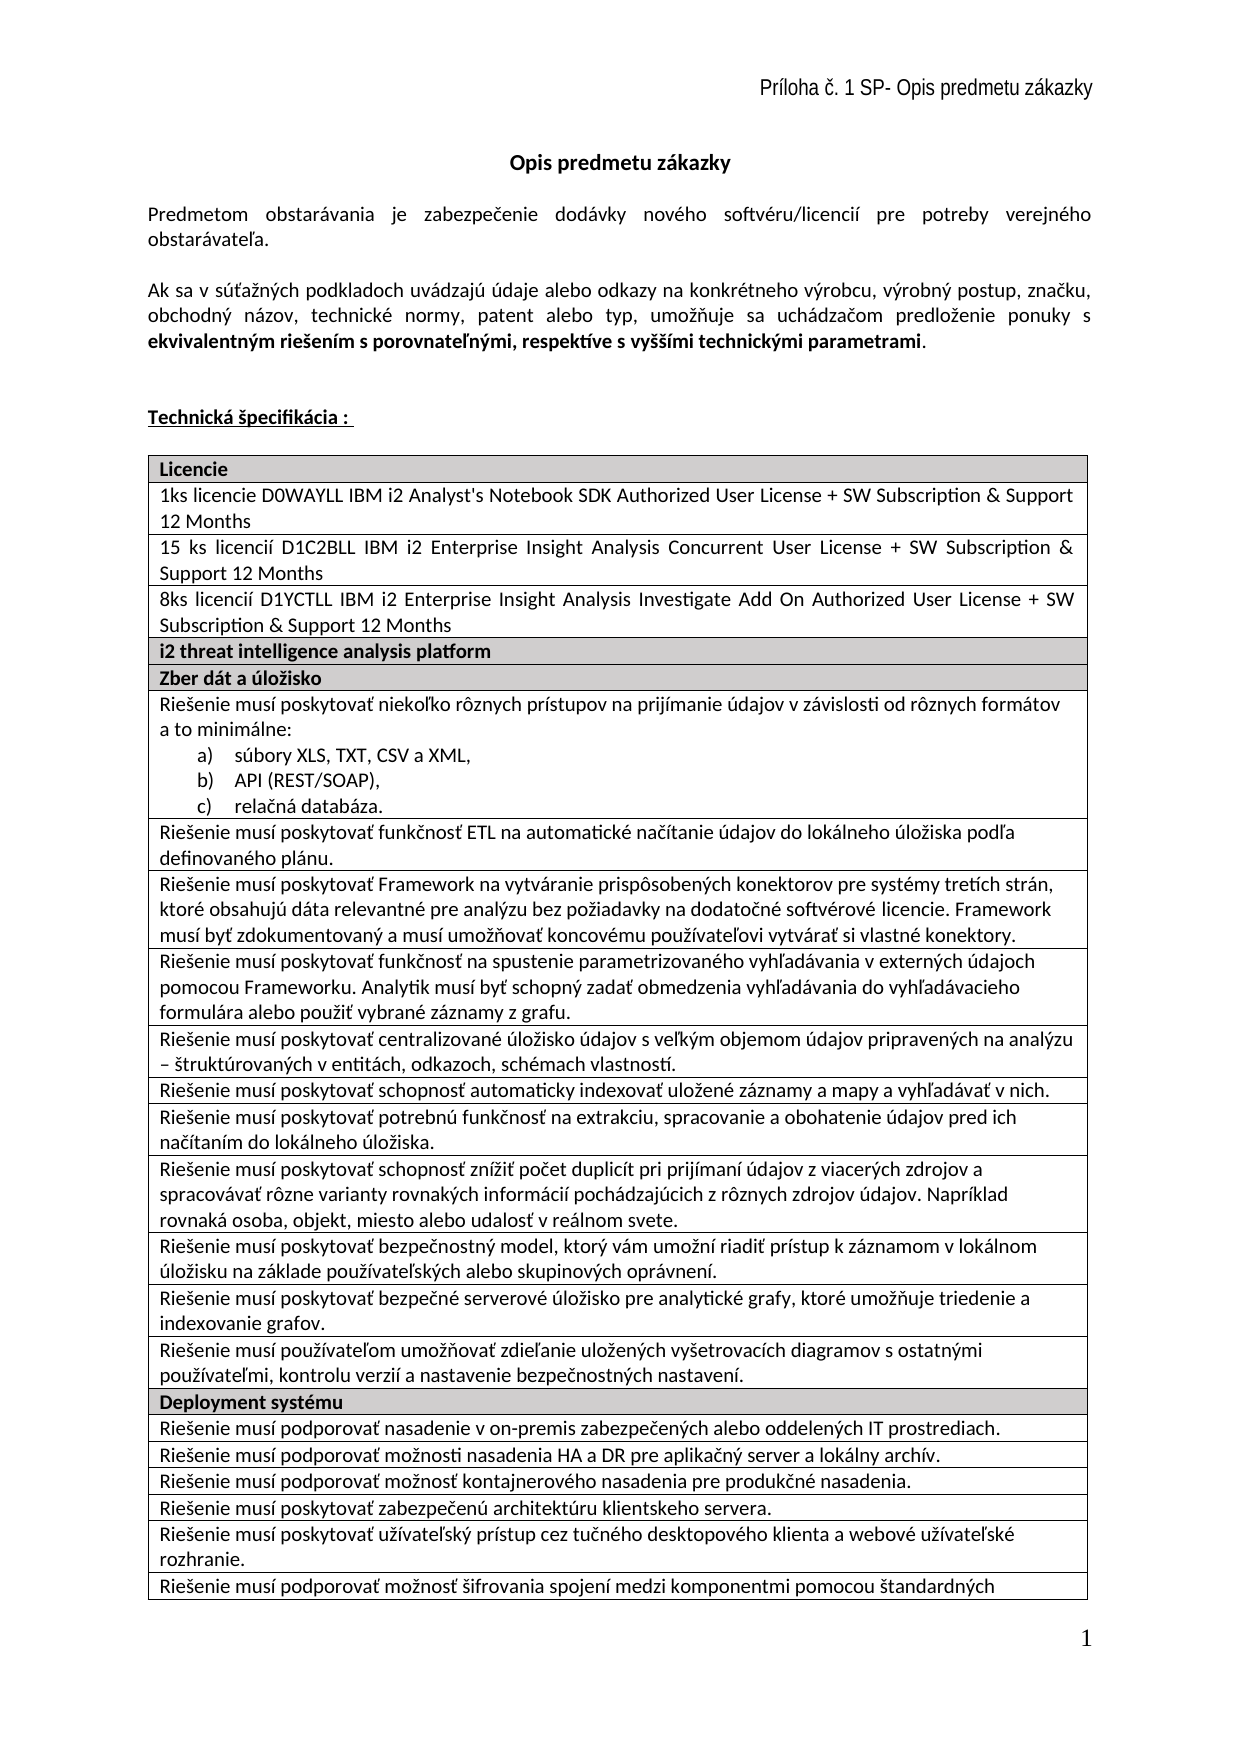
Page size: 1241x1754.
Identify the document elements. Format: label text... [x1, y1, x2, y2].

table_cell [149, 1573, 1087, 1598]
table_cell Riešenie musí poskytovať potrebnú funkčnosť na extrakciu, spracovanie a obohatenie údajov pred ich načítaním do lokálneho úložiska. [149, 1104, 1087, 1155]
table_cell Riešenie musí poskytovať niekoľko rôznych prístupov na prijímanie údajov v závislosti od rôznych formátov a to minimálne: súbory XLS, TXT, CSV a XML, API (REST/SOAP), relačná databáza. [149, 691, 1087, 818]
table_cell Riešenie musí podporovať možnosť kontajnerového nasadenia pre produkčné nasadenia. [149, 1468, 1087, 1494]
table_header Licencie [149, 456, 1087, 482]
table_cell Riešenie musí poskytovať bezpečnostný model, ktorý vám umožní riadiť prístup k záznamom v lokálnom úložisku na základe používateľských alebo skupinových oprávnení. [149, 1233, 1087, 1284]
table_cell Riešenie musí poskytovať schopnosť automaticky indexovať uložené záznamy a mapy a vyhľadávať v nich. [149, 1078, 1087, 1103]
table_cell Riešenie musí poskytovať bezpečné serverové úložisko pre analytické grafy, ktoré umožňuje triedenie a indexovanie grafov. [149, 1285, 1087, 1336]
text Opis predmetu zákazky [148, 148, 1093, 176]
table_cell Riešenie musí poskytovať užívateľský prístup cez tučného desktopového klienta a webové užívateľské rozhranie. [149, 1521, 1087, 1572]
table_cell Riešenie musí podporovať možnosti nasadenia HA a DR pre aplikačný server a lokálny archív. [149, 1442, 1087, 1467]
table_cell Riešenie musí podporovať nasadenie v on-premis zabezpečených alebo oddelených IT prostrediach. [149, 1415, 1087, 1441]
text Predmetom obstarávania je zabezpečenie dodávky nového softvéru/licencií pre potreby verejného obstarávateľa. [148, 201, 1093, 252]
text Technická špecifikácia : [148, 404, 1093, 430]
table_cell Deployment systému [149, 1389, 1087, 1414]
table_cell 1ks licencie D0WAYLL IBM i2 Analyst's Notebook SDK Authorized User License + SW Subscription & Support 12 Months [149, 483, 1087, 533]
table_cell Zber dát a úložisko [149, 665, 1087, 690]
table_cell Riešenie musí používateľom umožňovať zdieľanie uložených vyšetrovacích diagramov s ostatnými používateľmi, kontrolu verzií a nastavenie bezpečnostných nastavení. [149, 1337, 1087, 1388]
table_cell Riešenie musí poskytovať centralizované úložisko údajov s veľkým objemom údajov pripravených na analýzu – štruktúrovaných v entitách, odkazoch, schémach vlastností. [149, 1026, 1087, 1077]
table_cell 15 ks licencií D1C2BLL IBM i2 Enterprise Insight Analysis Concurrent User License + SW Subscription & Support 12 Months [149, 535, 1087, 585]
table_cell i2 threat intelligence analysis platform [149, 638, 1087, 664]
table_cell Riešenie musí poskytovať funkčnosť na spustenie parametrizovaného vyhľadávania v externých údajoch pomocou Frameworku. Analytik musí byť schopný zadať obmedzenia vyhľadávania do vyhľadávacieho formulára alebo použiť vybrané záznamy z grafu. [149, 949, 1087, 1025]
table_cell Riešenie musí poskytovať Framework na vytváranie prispôsobených konektorov pre systémy tretích strán, ktoré obsahujú dáta relevantné pre analýzu bez požiadavky na dodatočné softvérové ​​licencie. Framework musí byť zdokumentovaný a musí umožňovať koncovému používateľovi vytvárať si vlastné konektory. [149, 871, 1087, 947]
table_cell Riešenie musí poskytovať schopnosť znížiť počet duplicít pri prijímaní údajov z viacerých zdrojov a spracovávať rôzne varianty rovnakých informácií pochádzajúcich z rôznych zdrojov údajov. Napríklad rovnaká osoba, objekt, miesto alebo udalosť v reálnom svete. [149, 1156, 1087, 1232]
table_cell Riešenie musí poskytovať zabezpečenú architektúru klientskeho servera. [149, 1495, 1087, 1520]
text Ak sa v súťažných podkladoch uvádzajú údaje alebo odkazy na konkrétneho výrobcu, výrobný postup, značku, obchodný názov, technické normy, patent alebo typ, umožňuje sa uchádzačom predloženie ponuky s ekvivalentným riešením s porovnateľnými, respektíve s vyššími technickými parametrami. [148, 277, 1093, 353]
table_cell 8ks licencií D1YCTLL IBM i2 Enterprise Insight Analysis Investigate Add On Authorized User License + SW Subscription & Support 12 Months [149, 586, 1087, 637]
table_cell Riešenie musí poskytovať funkčnosť ETL na automatické načítanie údajov do lokálneho úložiska podľa definovaného plánu. [149, 819, 1087, 870]
